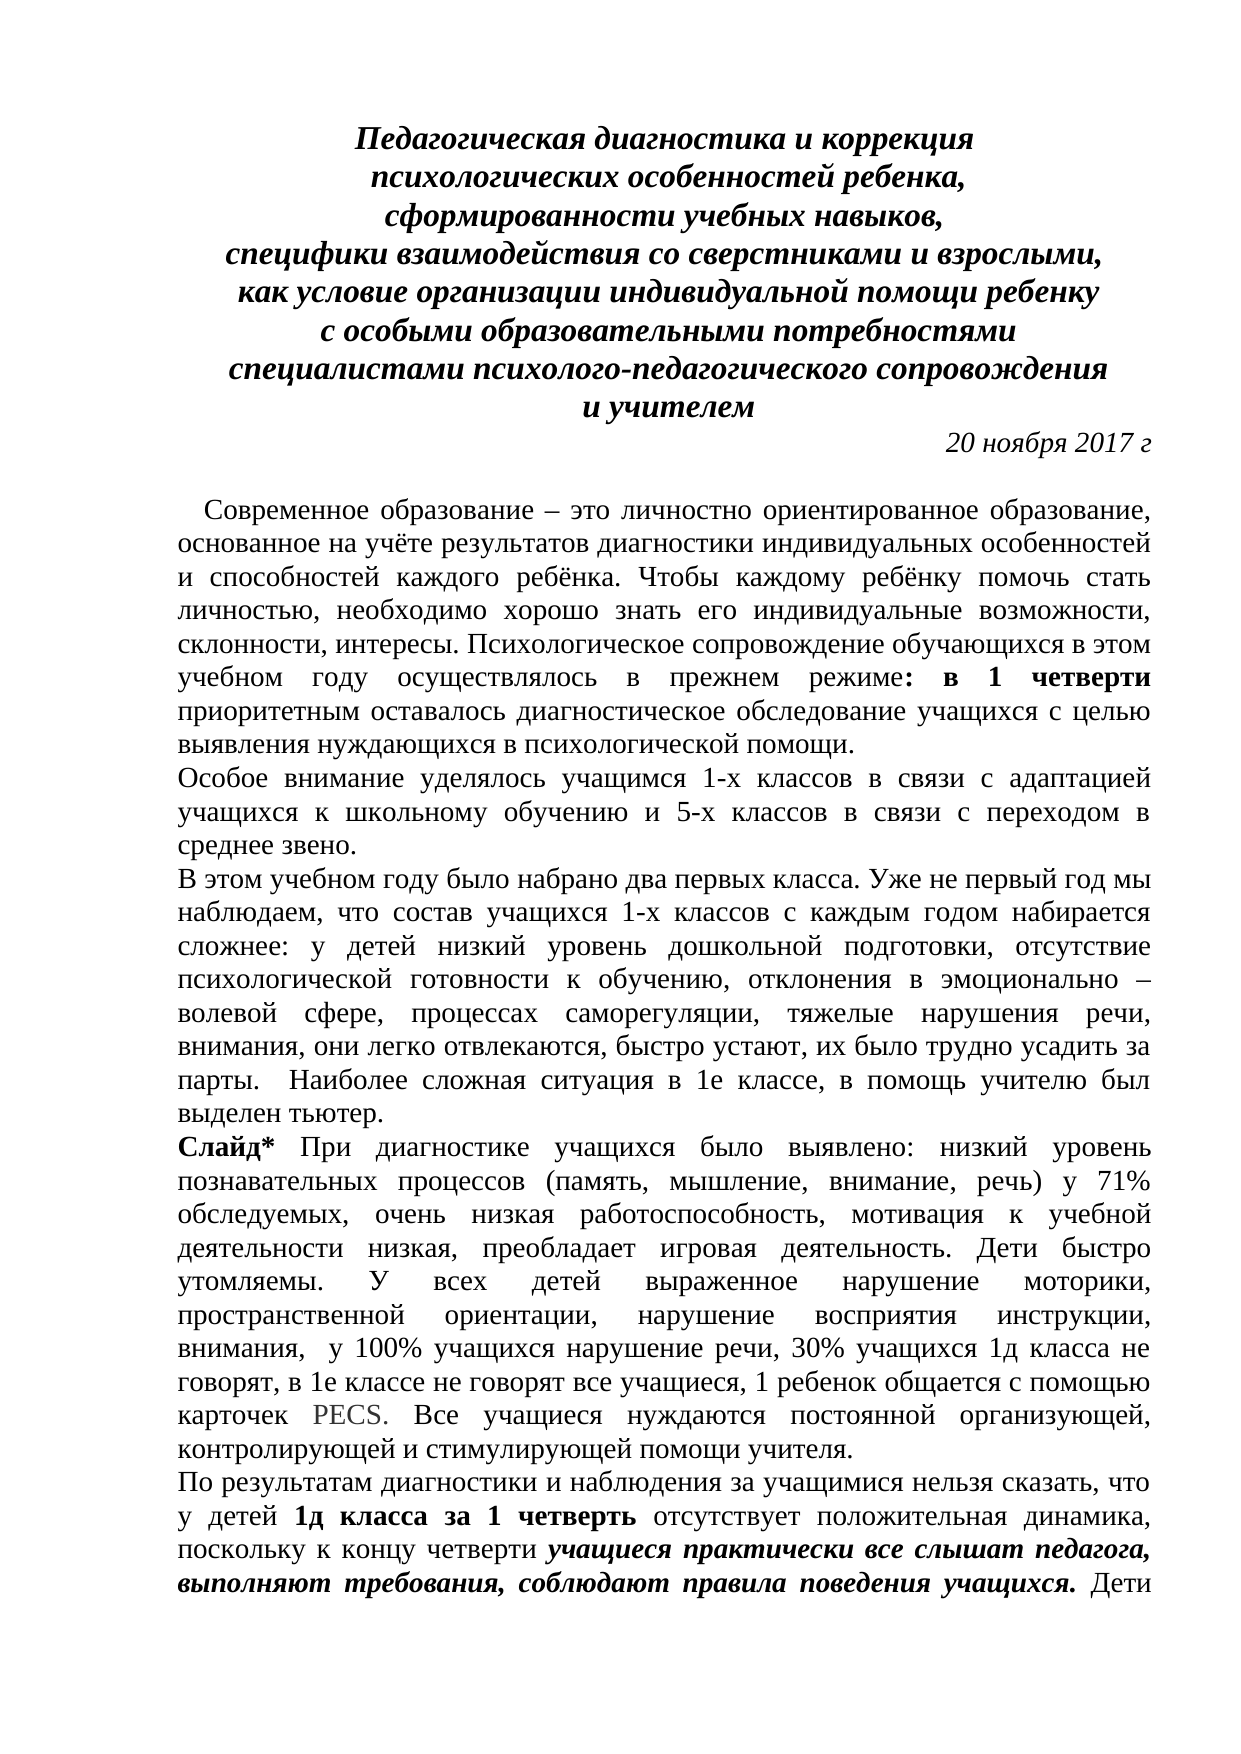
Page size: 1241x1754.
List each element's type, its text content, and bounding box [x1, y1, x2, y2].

text Слайд* При диагностике учащихся было выявлено: низкий уровень познавательных процессов (память, мышление, внимание, речь) у 71% обследуемых, очень низкая работоспособность, мотивация к учебной деятельности низкая, преобладает игровая деятельность. Дети быстро утомляемы. У всех детей выраженное нарушение моторики, пространственной ориентации, нарушение восприятия инструкции, внимания, у 100% учащихся нарушение речи, 30% учащихся 1д класса не говорят, в 1е классе не говорят все учащиеся, 1 ребенок общается с помощью карточек PECS. Все учащиеся нуждаются постоянной организующей, контролирующей и стимулирующей помощи учителя. [177, 1129, 1152, 1464]
text психологических особенностей ребенка, [177, 156, 1152, 195]
text 20 ноября 2017 г [177, 425, 1152, 458]
text с особыми образовательными потребностями [177, 310, 1152, 348]
text Педагогическая диагностика и коррекция [177, 118, 1152, 156]
text специалистами психолого-педагогического сопровождения [177, 348, 1152, 386]
text и учителем [177, 386, 1152, 425]
text Современное образование – это личностно ориентированное образование, основанное на учёте результатов диагностики индивидуальных особенностей и способностей каждого ребёнка. Чтобы каждому ребёнку помочь стать личностью, необходимо хорошо знать его индивидуальные возможности, склонности, интересы. Психологическое сопровождение обучающихся в этом учебном году осуществлялось в прежнем режиме: в 1 четверти приоритетным оставалось диагностическое обследование учащихся с целью выявления нуждающихся в психологической помощи. [177, 492, 1152, 760]
text сформированности учебных навыков, [177, 195, 1152, 233]
text Особое внимание уделялось учащимся 1-х классов в связи с адаптацией учащихся к школьному обучению и 5-х классов в связи с переходом в среднее звено. [177, 760, 1152, 861]
text специфики взаимодействия со сверстниками и взрослыми, [177, 233, 1152, 271]
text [177, 1464, 1152, 1599]
text как условие организации индивидуальной помощи ребенку [177, 271, 1152, 310]
text В этом учебном году было набрано два первых класса. Уже не первый год мы наблюдаем, что состав учащихся 1-х классов с каждым годом набирается сложнее: у детей низкий уровень дошкольной подготовки, отсутствие психологической готовности к обучению, отклонения в эмоционально – волевой сфере, процессах саморегуляции, тяжелые нарушения речи, внимания, они легко отвлекаются, быстро устают, их было трудно усадить за парты. Наиболее сложная ситуация в 1е классе, в помощь учителю был выделен тьютер. [177, 861, 1152, 1129]
